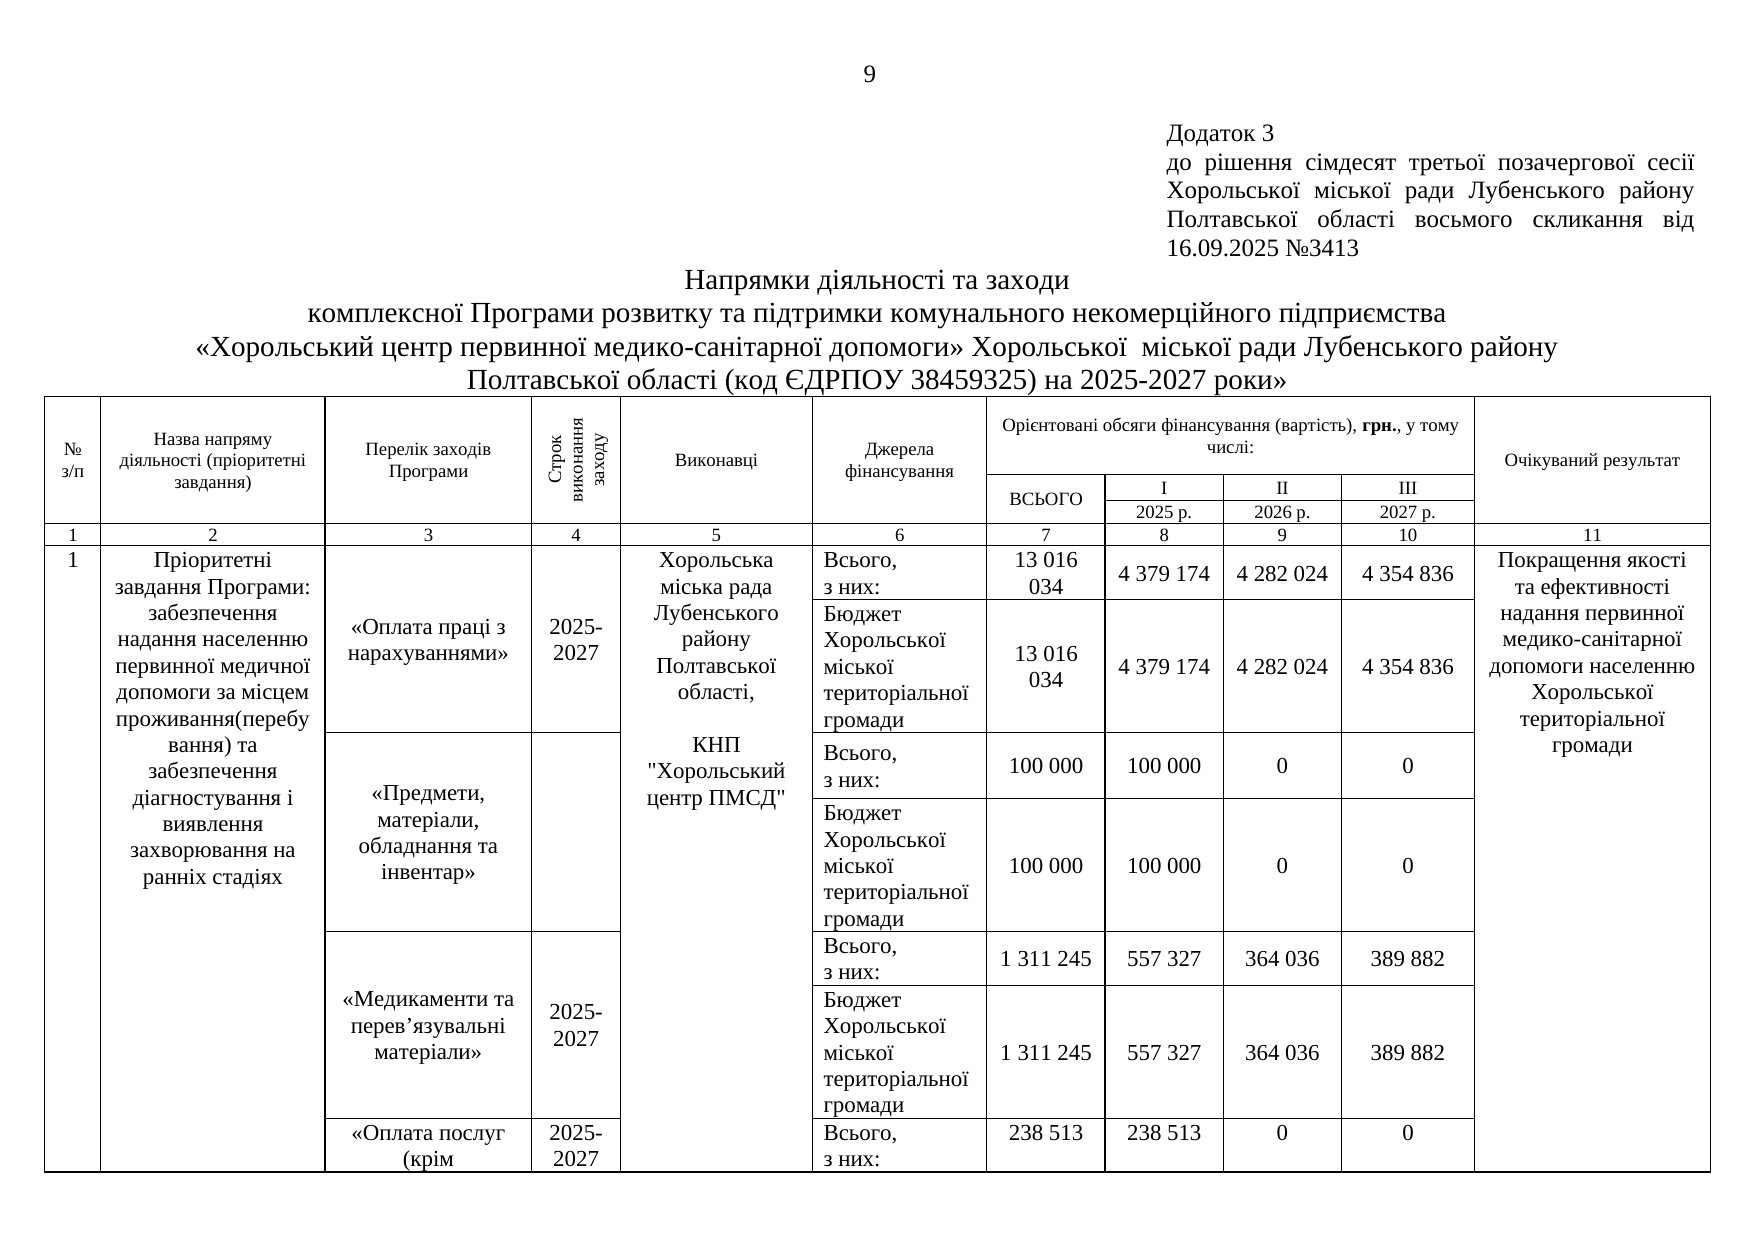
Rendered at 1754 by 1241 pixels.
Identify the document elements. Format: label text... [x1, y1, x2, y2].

table_cell 2025-2027 [532, 1119, 620, 1171]
table_cell Всього, з них: [813, 932, 986, 985]
table_cell 2 [101, 524, 324, 545]
table_cell ІІІ [1342, 475, 1474, 500]
table_cell 0 [1342, 799, 1474, 931]
table_cell 2025 р. [1106, 501, 1223, 523]
table_cell І [1106, 475, 1223, 500]
table_cell 13 016 034 [987, 600, 1104, 732]
text до рішення сімдесят третьої позачергової сесії Хорольської міської ради Лубенського району Полтавської області восьмого скликання від 16.09.2025 №3413 [1166, 147, 1695, 262]
table_cell 2025-2027 [532, 546, 620, 732]
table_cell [326, 1119, 531, 1171]
table_cell Покращення якості та ефективності надання первинної медико-санітарної допомоги населенню Хорольської територіальної громади [1475, 546, 1710, 1171]
table_cell 100 000 [1106, 799, 1223, 931]
table_cell 238 513 [987, 1119, 1104, 1171]
table_cell 9 [1224, 524, 1341, 545]
table_cell «Медикаменти та перев’язувальні матеріали» [326, 932, 531, 1118]
table_cell Бюджет Хорольської міської територіальної громади [813, 799, 986, 931]
table_cell 3 [326, 524, 531, 545]
table_cell 364 036 [1224, 986, 1341, 1118]
table_cell 1 [45, 546, 100, 1171]
table_cell 6 [813, 524, 986, 545]
table_cell 557 327 [1106, 932, 1223, 985]
table_cell 0 [1224, 733, 1341, 798]
table_cell 4 [532, 524, 620, 545]
table_cell 1 [45, 524, 100, 545]
table_cell 0 [1224, 799, 1341, 931]
table_cell 100 000 [987, 799, 1104, 931]
table_cell Всього, з них: [813, 1119, 986, 1171]
table_cell 4 379 174 [1106, 546, 1223, 599]
table_cell 4 282 024 [1224, 546, 1341, 599]
table_cell Всього, з них: [813, 733, 986, 798]
text Додаток 3 [1077, 118, 1695, 147]
table_header Перелік заходів Програми [326, 397, 531, 523]
table_cell 8 [1106, 524, 1223, 545]
table_cell 4 282 024 [1224, 600, 1341, 732]
table_cell Пріоритетні завдання Програми: забезпечення надання населенню первинної медичної допомоги за місцем проживання(перебування) та забезпечення діагностування і виявлення захворювання на ранніх стадіях [101, 546, 324, 1171]
table_cell 2025-2027 [532, 932, 620, 1118]
table_header Орієнтовані обсяги фінансування (вартість), грн., у тому числі: [987, 397, 1474, 474]
text комплексної Програми розвитку та підтримки комунального некомерційного підприємства [59, 295, 1695, 329]
table_cell 389 882 [1342, 932, 1474, 985]
table_cell 557 327 [1106, 986, 1223, 1118]
table_cell ВСЬОГО [987, 475, 1104, 523]
table_cell 1 311 245 [987, 986, 1104, 1118]
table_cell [813, 986, 986, 1118]
table_cell 0 [1342, 733, 1474, 798]
table_cell 10 [1342, 524, 1474, 545]
table_cell 5 [621, 524, 812, 545]
table_cell Хорольська міська рада Лубенського району Полтавської області, КНП "Хорольський центр ПМСД" [621, 546, 812, 1171]
table_cell 1 311 245 [987, 932, 1104, 985]
table_cell 2026 р. [1224, 501, 1341, 523]
table_header Строк виконання заходу [532, 397, 620, 523]
table_cell [532, 733, 620, 931]
table_cell 100 000 [987, 733, 1104, 798]
table_cell 2027 р. [1342, 501, 1474, 523]
table_header Виконавці [621, 397, 812, 523]
table_cell 11 [1475, 524, 1710, 545]
text Полтавської області (код ЄДРПОУ 38459325) на 2025-2027 роки» [59, 362, 1695, 396]
table_cell 4 354 836 [1342, 600, 1474, 732]
table_cell Бюджет Хорольської міської територіальної громади [813, 600, 986, 732]
table_cell 0 [1224, 1119, 1341, 1171]
table_cell ІІ [1224, 475, 1341, 500]
text «Хорольський центр первинної медико-санітарної допомоги» Хорольської міської ради Лубенського району [59, 329, 1695, 362]
table_cell 238 513 [1106, 1119, 1223, 1171]
table_cell 364 036 [1224, 932, 1341, 985]
table_cell «Предмети, матеріали, обладнання та інвентар» [326, 733, 531, 931]
table_header Очікуваний результат [1475, 397, 1710, 523]
table_cell 4 379 174 [1106, 600, 1223, 732]
table_cell 389 882 [1342, 986, 1474, 1118]
table_header Назва напряму діяльності (пріоритетні завдання) [101, 397, 324, 523]
table_cell 7 [987, 524, 1104, 545]
table_cell 0 [1342, 1119, 1474, 1171]
text Напрямки діяльності та заходи [59, 262, 1695, 295]
table_cell Всього, з них: [813, 546, 986, 599]
table_cell «Оплата праці з нарахуваннями» [326, 546, 531, 732]
table_cell 13 016 034 [987, 546, 1104, 599]
table_cell 4 354 836 [1342, 546, 1474, 599]
table_header Джерела фінансування [813, 397, 986, 523]
table_cell 100 000 [1106, 733, 1223, 798]
table_header № з/п [45, 397, 100, 523]
